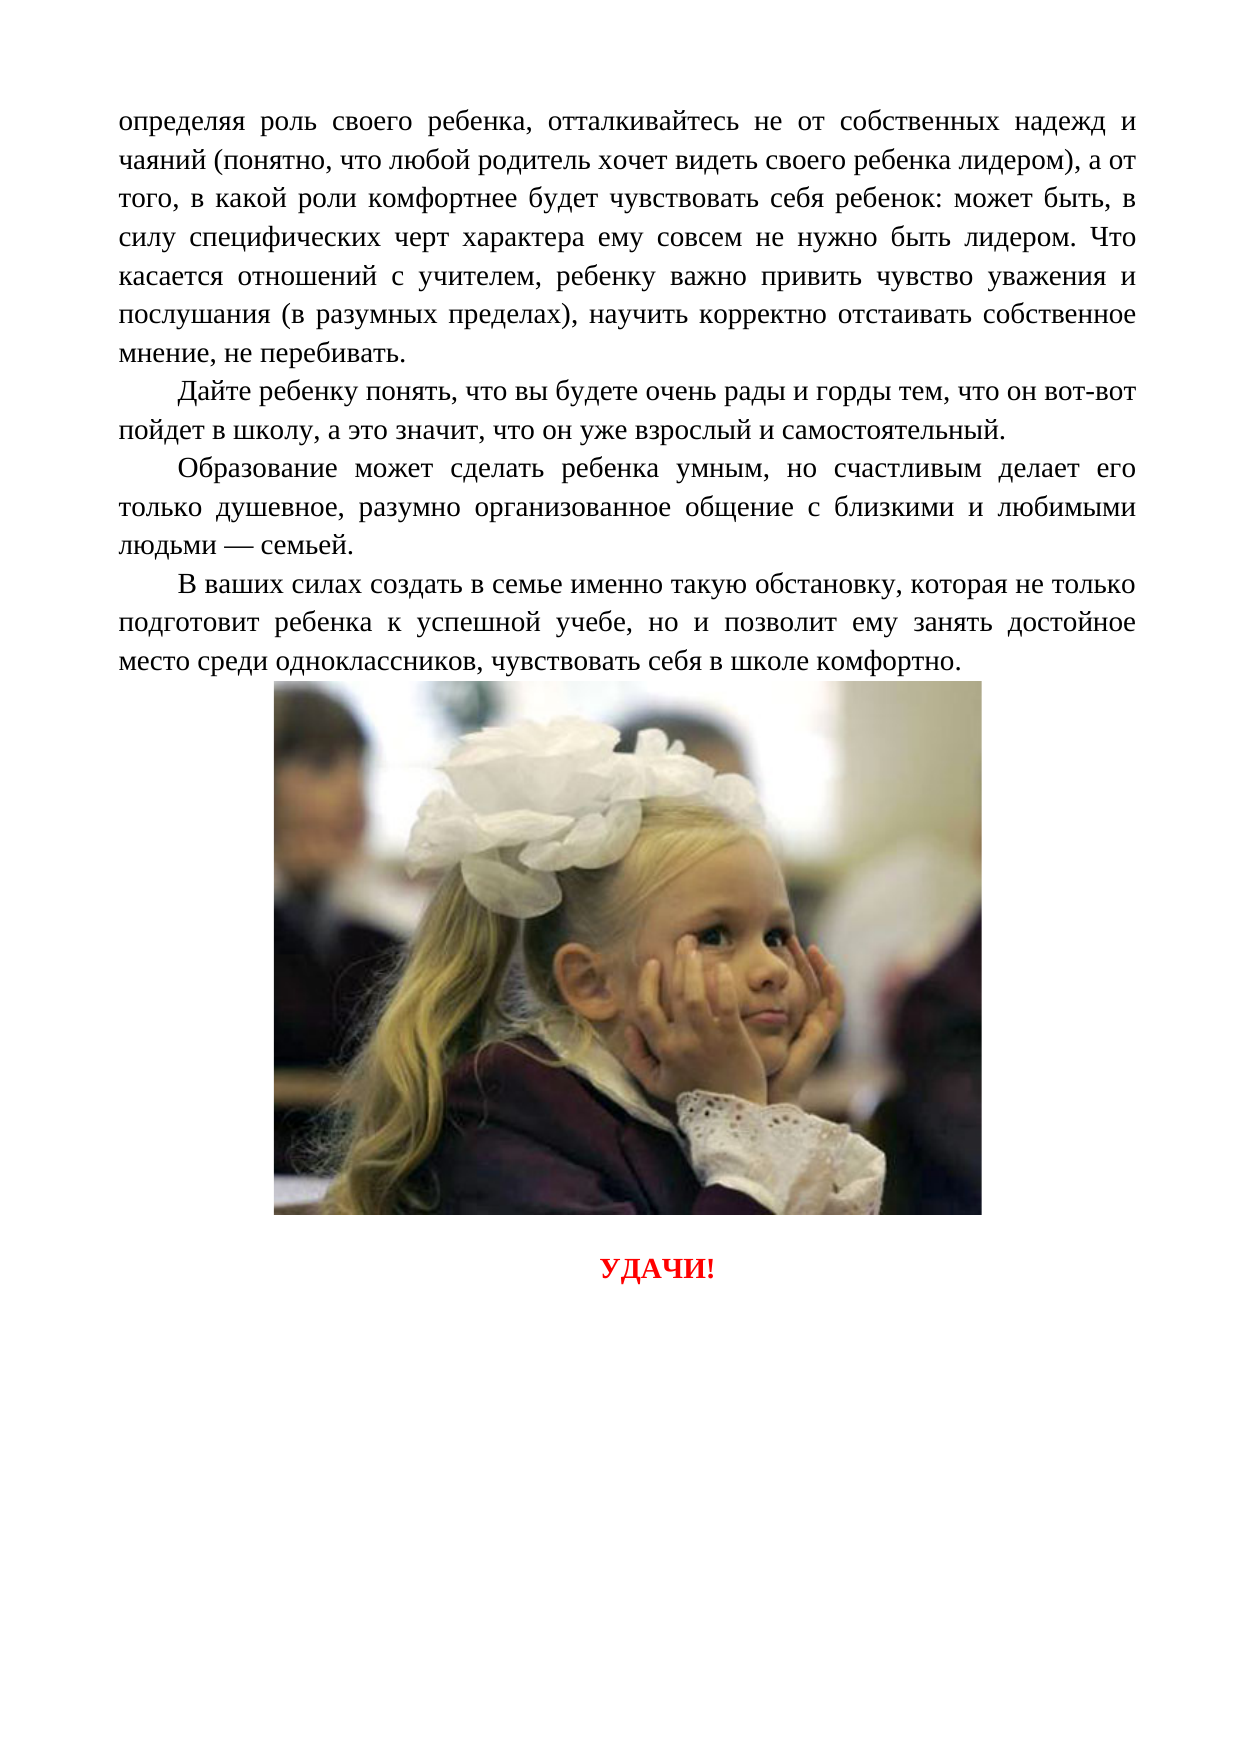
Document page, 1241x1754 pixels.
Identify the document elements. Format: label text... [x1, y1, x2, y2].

text В ваших силах создать в семье именно такую обстановку, которая не только подготовит ребенка к успешной учебе, но и позволит ему занять достойное место среди одноклассников, чувствовать себя в школе комфортно. [118, 566, 1137, 677]
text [118, 103, 1137, 368]
text Образование может сделать ребенка умным, но счастливым делает его только душевное, разумно организованное общение с близкими и любимыми людьми — семьей. [118, 450, 1137, 561]
text Дайте ребенку понять, что вы будете очень рады и горды тем, что он вот-вот пойдет в школу, а это значит, что он уже взрослый и самостоятельный. [118, 373, 1137, 445]
text УДАЧИ! [118, 1251, 1137, 1285]
picture [273, 681, 982, 1215]
